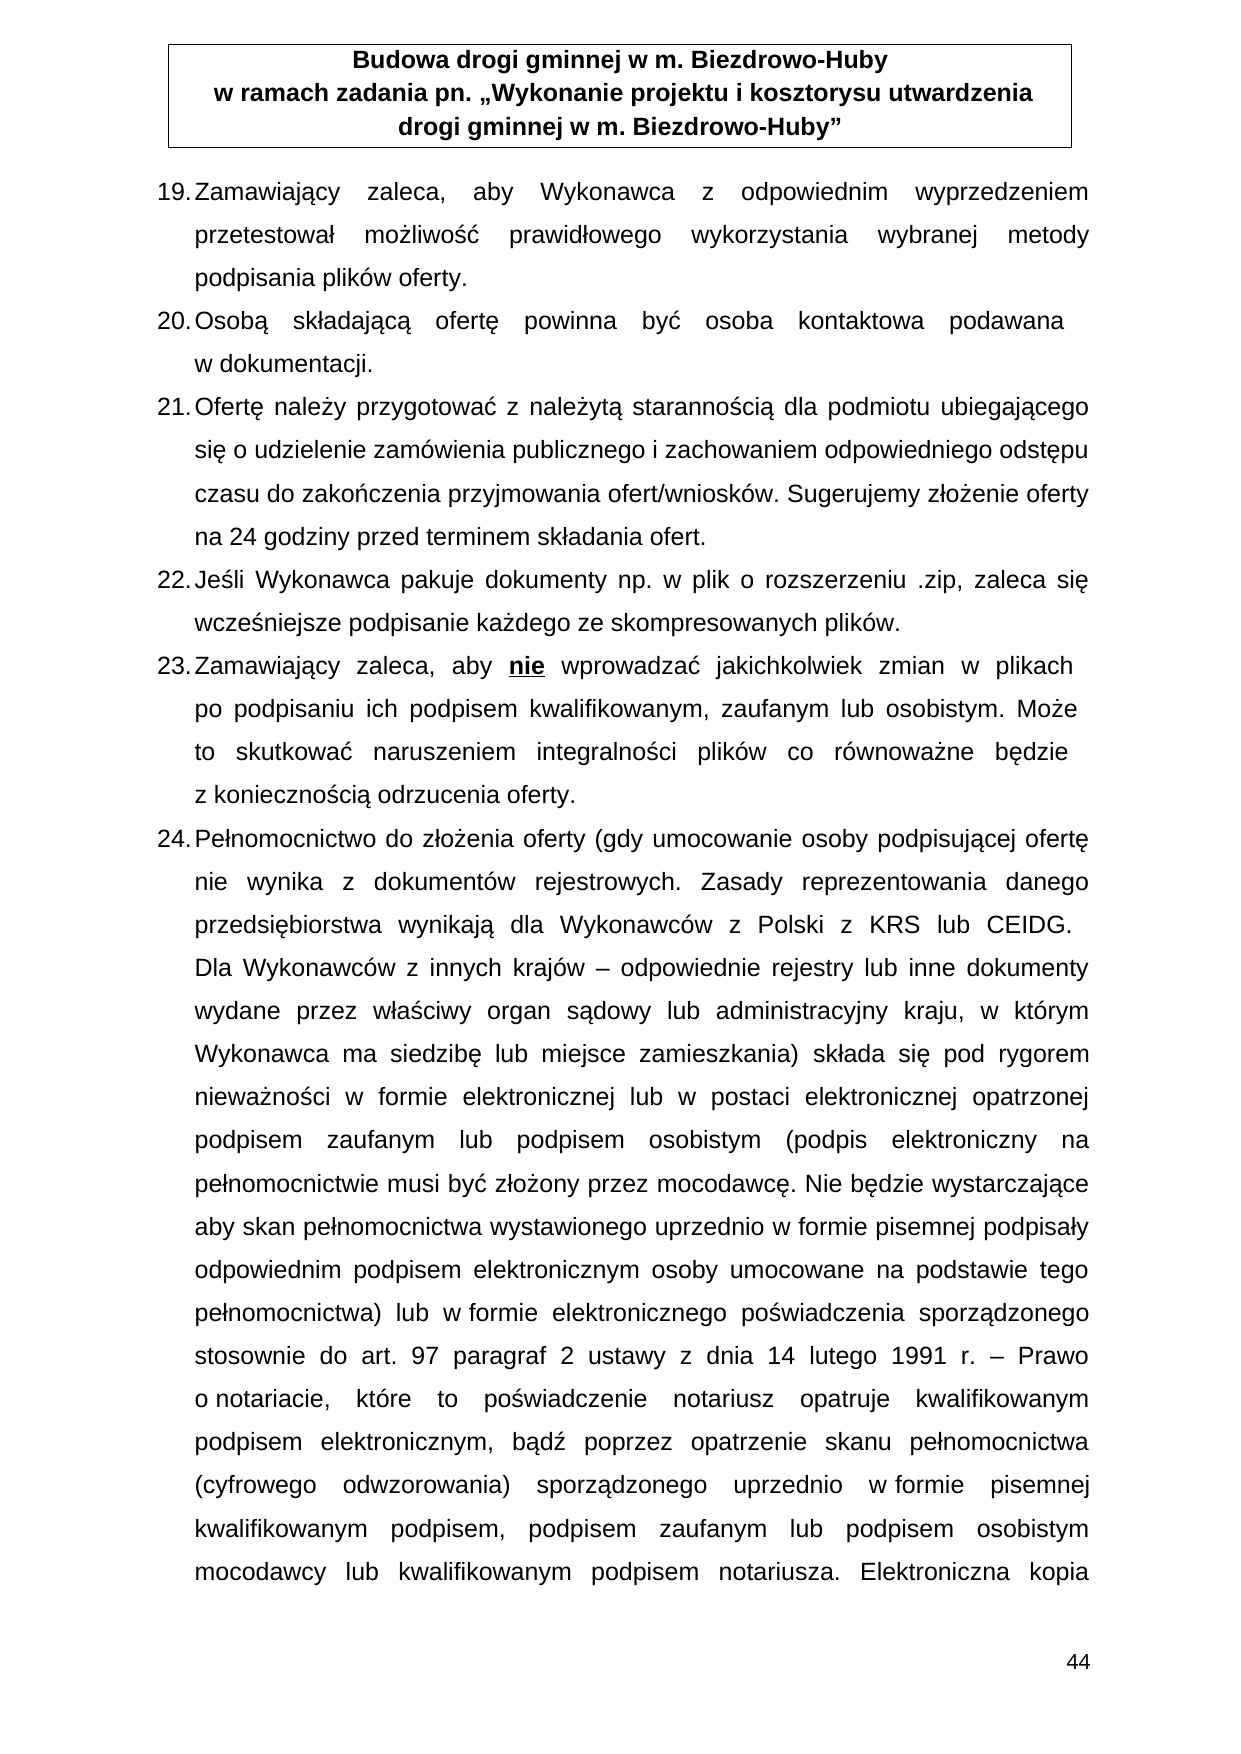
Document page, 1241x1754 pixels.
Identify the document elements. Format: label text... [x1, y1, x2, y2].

list Zamawiający zaleca, aby Wykonawca z odpowiednim wyprzedzeniem przetestował możliwość prawidłowego wykorzystania wybranej metody podpisania plików oferty. [157, 177, 1090, 292]
list Ofertę należy przygotować z należytą starannością dla podmiotu ubiegającego się o udzielenie zamówienia publicznego i zachowaniem odpowiedniego odstępu czasu do zakończenia przyjmowania ofert/wniosków. Sugerujemy złożenie oferty na 24 godziny przed terminem składania ofert. [157, 392, 1090, 551]
list Jeśli Wykonawca pakuje dokumenty np. w plik o rozszerzeniu .zip, zaleca się wcześniejsze podpisanie każdego ze skompresowanych plików. [157, 565, 1090, 637]
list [157, 824, 1090, 1586]
list Zamawiający zaleca, aby nie wprowadzać jakichkolwiek zmian w plikach po podpisaniu ich podpisem kwalifikowanym, zaufanym lub osobistym. Może to skutkować naruszeniem integralności plików co równoważne będzie z koniecznością odrzucenia oferty. [157, 651, 1090, 809]
list Osobą składającą ofertę powinna być osoba kontaktowa podawana w dokumentacji. [157, 306, 1090, 378]
